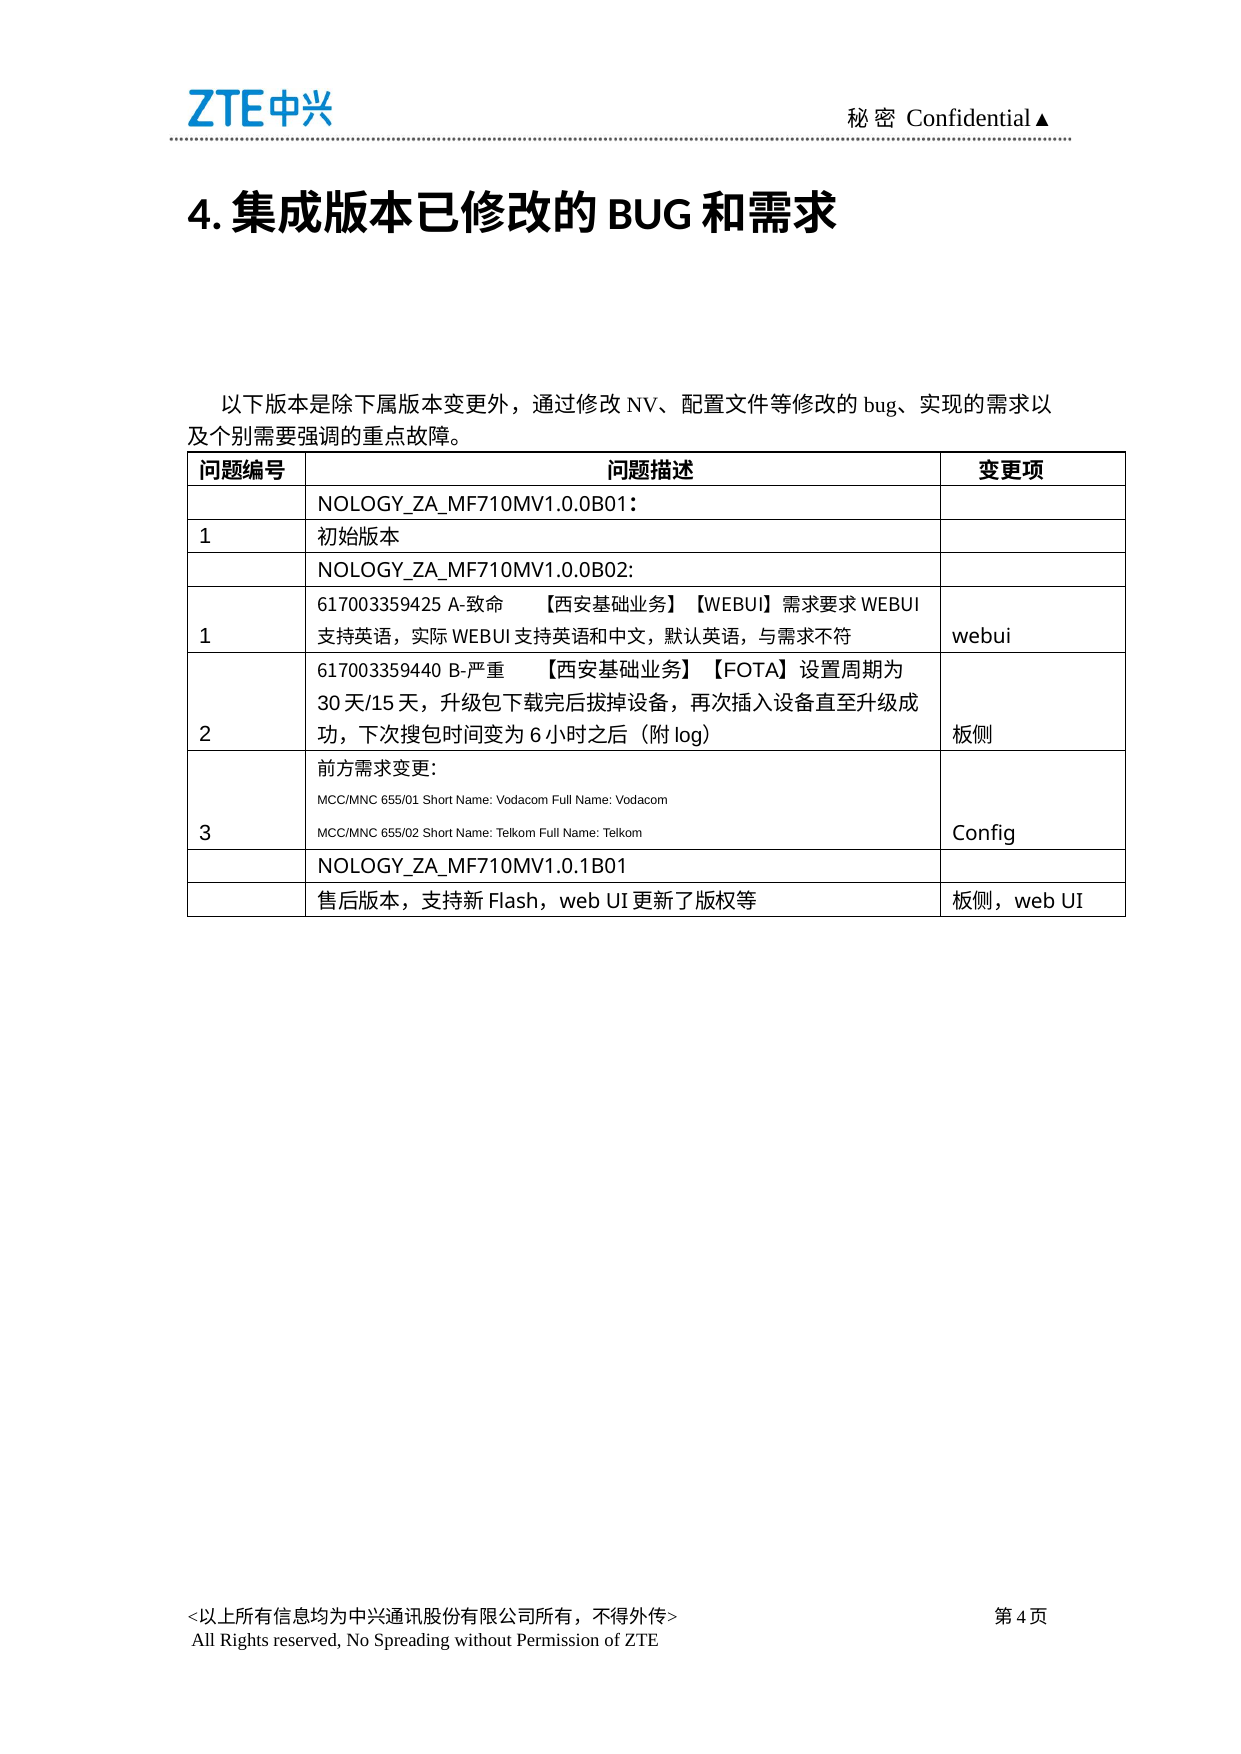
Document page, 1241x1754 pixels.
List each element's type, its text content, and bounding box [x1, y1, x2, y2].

table_cell [941, 520, 1125, 552]
table_cell [188, 850, 305, 882]
table_cell 1 [188, 587, 305, 652]
subtitle 集成版本已修改的BUG和需求 [187, 161, 1053, 258]
table_cell [941, 553, 1125, 586]
picture [187, 88, 333, 127]
table_header 变更项 [941, 453, 1125, 485]
table_cell [941, 850, 1125, 882]
table_cell [188, 883, 305, 916]
table_cell NOLOGY_ZA_MF710MV1.0.0B01： [306, 486, 940, 518]
table_cell webui [941, 587, 1125, 652]
table_cell 617003359440 B-严重 【西安基础业务】【FOTA】设置周期为30天/15天，升级包下载完后拔掉设备，再次插入设备直至升级成功，下次搜包时间变为6小时之后（附log） [306, 653, 940, 750]
table_cell 板侧，web UI [941, 883, 1125, 916]
table_header 问题编号 [188, 453, 305, 485]
picture [169, 134, 1072, 144]
table_cell 2 [188, 653, 305, 750]
table_cell 3 [188, 751, 305, 849]
table_cell 售后版本，支持新Flash，web UI更新了版权等 [306, 883, 940, 916]
table_cell 1 [188, 520, 305, 552]
table_header 问题描述 [306, 453, 940, 485]
table_cell 617003359425 A-致命 【西安基础业务】【WEBUI】需求要求WEBUI支持英语，实际WEBUI支持英语和中文，默认英语，与需求不符 [306, 587, 940, 652]
table_cell [188, 553, 305, 586]
text 以下版本是除下属版本变更外，通过修改NV、配置文件等修改的bug、实现的需求以及个别需要强调的重点故障。 [187, 386, 1053, 451]
table_cell 板侧 [941, 653, 1125, 750]
table_cell NOLOGY_ZA_MF710MV1.0.0B02: [306, 553, 940, 586]
table_cell [941, 486, 1125, 518]
table_cell [188, 486, 305, 518]
table_cell NOLOGY_ZA_MF710MV1.0.1B01 [306, 850, 940, 882]
table_cell 前方需求变更： MCC/MNC 655/01 Short Name: Vodacom Full Name: Vodacom MCC/MNC 655/02 Short Name: Telkom Full Name: Telkom [306, 751, 940, 849]
table_cell 初始版本 [306, 520, 940, 552]
table_cell Config [941, 751, 1125, 849]
